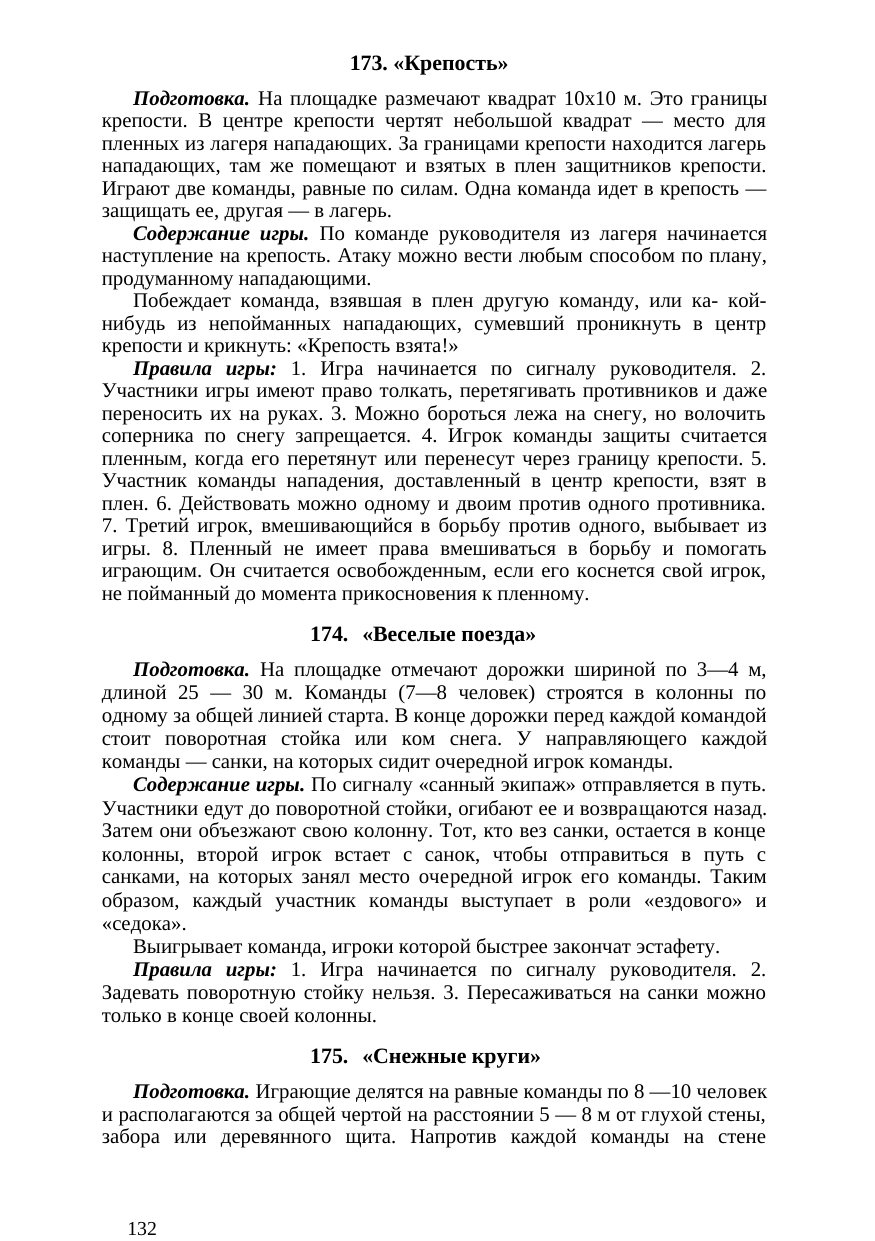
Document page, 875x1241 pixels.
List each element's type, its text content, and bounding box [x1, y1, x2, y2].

list «Веселые поезда» [310, 624, 769, 646]
text 173. «Крепость» [349, 53, 769, 74]
text Выигрывает команда, игроки которой быстрее закончат эстафету. [102, 935, 769, 958]
text Правила игры: 1. Игра начинается по сигналу руководителя. 2. Задевать поворотную стойку нельзя. 3. Пересаживаться на санки можно только в конце своей колонны. [102, 958, 767, 1027]
list «Снежные круги» [310, 1046, 769, 1068]
text Побеждает команда, взявшая в плен другую команду, или ка- кой-нибудь из непойманных нападающих, сумевший проникнуть в центр крепости и крикнуть: «Крепость взята!» [102, 290, 767, 357]
text Подготовка. На площадке размечают квадрат 10x10 м. Это границы крепости. В центре крепости чертят небольшой квадрат — место для пленных из лагеря нападающих. За границами крепости находится лагерь нападающих, там же помещают и взятых в плен защитников крепости. Играют две команды, равные по силам. Одна команда идет в крепость — защищать ее, другая — в лагерь. [102, 87, 767, 222]
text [102, 1081, 767, 1148]
text Правила игры: 1. Игра начинается по сигналу руководителя. 2. Участники игры имеют право толкать, перетягивать противников и даже переносить их на руках. 3. Можно бороться лежа на снегу, но волочить соперника по снегу запрещается. 4. Игрок команды защиты считается пленным, когда его перетянут или перенесут через границу крепости. 5. Участник команды нападения, доставленный в центр крепости, взят в плен. 6. Действовать можно одному и двоим против одного противника. 7. Третий игрок, вмешивающийся в борьбу против одного, выбывает из игры. 8. Пленный не имеет права вмешиваться в борьбу и помогать играющим. Он считается освобожденным, если его коснется свой игрок, не пойманный до момента прикосновения к пленному. [102, 357, 767, 605]
text Подготовка. На площадке отмечают дорожки шириной по 3—4 м, длиной 25 — 30 м. Команды (7—8 человек) строятся в колонны по одному за общей линией старта. В конце дорожки перед каждой командой стоит поворотная стойка или ком снега. У направляющего каждой команды — санки, на которых сидит очередной игрок команды. [102, 658, 767, 773]
text Содержание игры. По команде руководителя из лагеря начинается наступление на крепость. Атаку можно вести любым способом по плану, продуманному нападающими. [102, 222, 767, 290]
text Содержание игры. По сигналу «санный экипаж» отправляется в путь. Участники едут до поворотной стойки, огибают ее и возвращаются назад. Затем они объезжают свою колонну. Тот, кто вез санки, остается в конце колонны, второй игрок встает с санок, чтобы отправиться в путь с санками, на которых занял место очередной игрок его команды. Таким образом, каждый участник команды выступает в роли «ездового» и «седока». [102, 773, 767, 935]
